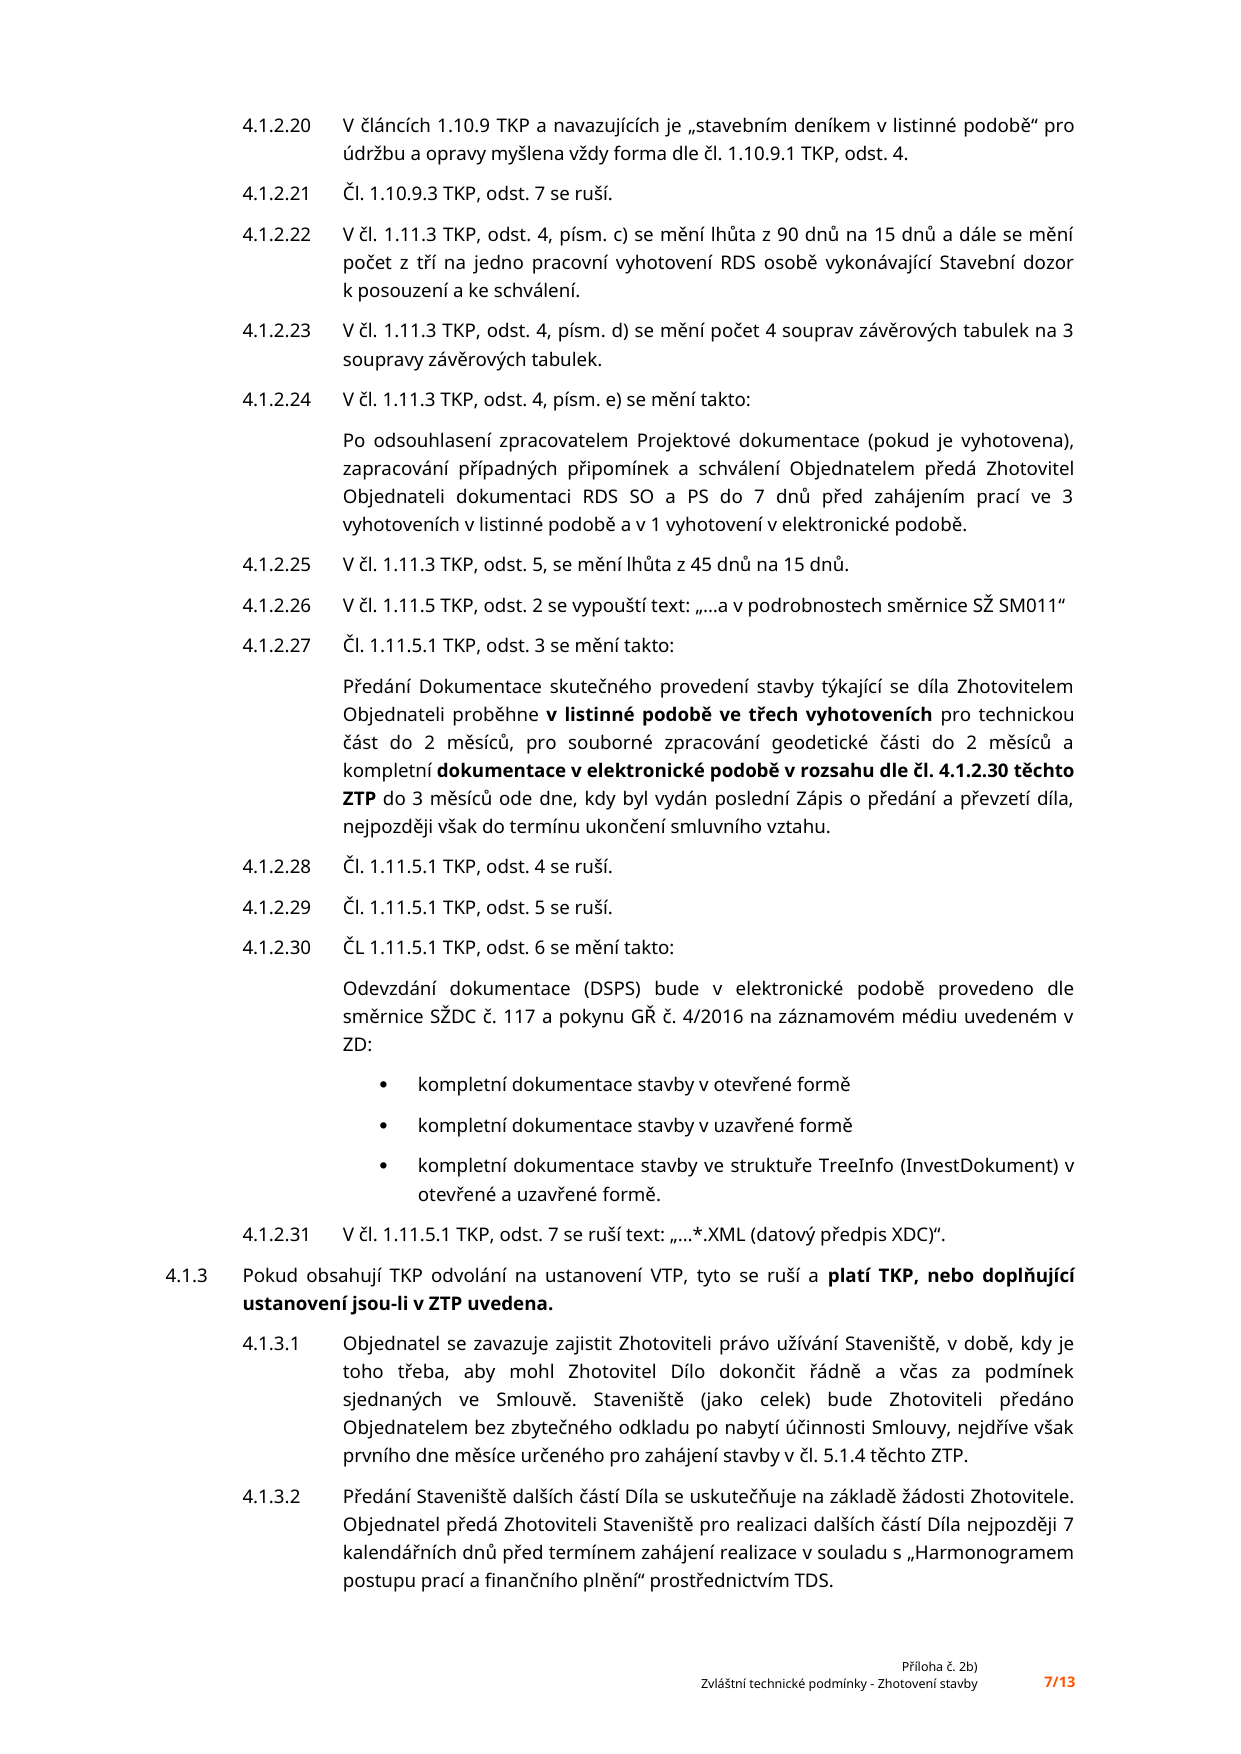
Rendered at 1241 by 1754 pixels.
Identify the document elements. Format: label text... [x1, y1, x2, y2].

list kompletní dokumentace stavby v uzavřené formě [380, 1112, 1075, 1138]
text Čl. 1.11.5.1 TKP, odst. 4 se ruší. [242, 854, 1075, 879]
text Objednatel se zavazuje zajistit Zhotoviteli právo užívání Staveniště, v době, kdy je toho třeba, aby mohl Zhotovitel Dílo dokončit řádně a včas za podmínek sjednaných ve Smlouvě. Staveniště (jako celek) bude Zhotoviteli předáno Objednatelem bez zbytečného odkladu po nabytí účinnosti Smlouvy, nejdříve však prvního dne měsíce určeného pro zahájení stavby v čl. 5.1.4 těchto ZTP. [242, 1330, 1075, 1468]
text Čl. 1.11.5.1 TKP, odst. 5 se ruší. [242, 894, 1075, 920]
list Po odsouhlasení zpracovatelem Projektové dokumentace (pokud je vyhotovena), zapracování případných připomínek a schválení Objednatelem předá Zhotovitel Objednateli dokumentaci RDS SO a PS do 7 dnů před zahájením prací ve 3 vyhotoveních v listinné podobě a v 1 vyhotovení v elektronické podobě. [343, 427, 1075, 536]
text Čl. 1.11.5.1 TKP, odst. 3 se mění takto: [242, 632, 1075, 658]
list kompletní dokumentace stavby ve struktuře TreeInfo (InvestDokument) v otevřené a uzavřené formě. [380, 1153, 1075, 1206]
text V čl. 1.11.3 TKP, odst. 4, písm. d) se mění počet 4 souprav závěrových tabulek na 3 soupravy závěrových tabulek. [242, 318, 1075, 371]
text Čl. 1.10.9.3 TKP, odst. 7 se ruší. [242, 181, 1075, 206]
text V čl. 1.11.3 TKP, odst. 4, písm. c) se mění lhůta z 90 dnů na 15 dnů a dále se mění počet z tří na jedno pracovní vyhotovení RDS osobě vykonávající Stavební dozor k posouzení a ke schválení. [242, 221, 1075, 303]
text V čl. 1.11.3 TKP, odst. 4, písm. e) se mění takto: [242, 386, 1075, 412]
text V čl. 1.11.5.1 TKP, odst. 7 se ruší text: „…*.XML (datový předpis XDC)“. [242, 1221, 1075, 1247]
text V článcích 1.10.9 TKP a navazujících je „stavebním deníkem v listinné podobě“ pro údržbu a opravy myšlena vždy forma dle čl. 1.10.9.1 TKP, odst. 4. [242, 112, 1075, 166]
text Předání Staveniště dalších částí Díla se uskutečňuje na základě žádosti Zhotovitele. Objednatel předá Zhotoviteli Staveniště pro realizaci dalších částí Díla nejpozději 7 kalendářních dnů před termínem zahájení realizace v souladu s „Harmonogramem postupu prací a finančního plnění“ prostřednictvím TDS. [242, 1483, 1075, 1593]
list Předání Dokumentace skutečného provedení stavby týkající se díla Zhotovitelem Objednateli proběhne v listinné podobě ve třech vyhotoveních pro technickou část do 2 měsíců, pro souborné zpracování geodetické části do 2 měsíců a kompletní dokumentace v elektronické podobě v rozsahu dle čl. 4.1.2.30 těchto ZTP do 3 měsíců ode dne, kdy byl vydán poslední Zápis o předání a převzetí díla, nejpozději však do termínu ukončení smluvního vztahu. [343, 673, 1075, 839]
list kompletní dokumentace stavby v otevřené formě [380, 1072, 1075, 1097]
text Pokud obsahují TKP odvolání na ustanovení VTP, tyto se ruší a platí TKP, nebo doplňující ustanovení jsou-li v ZTP uvedena. [165, 1262, 1075, 1315]
text V čl. 1.11.3 TKP, odst. 5, se mění lhůta z 45 dnů na 15 dnů. [242, 551, 1075, 577]
list Odevzdání dokumentace (DSPS) bude v elektronické podobě provedeno dle směrnice SŽDC č. 117 a pokynu GŘ č. 4/2016 na záznamovém médiu uvedeném v ZD: [343, 975, 1075, 1057]
text ČL 1.11.5.1 TKP, odst. 6 se mění takto: [242, 935, 1075, 960]
text V čl. 1.11.5 TKP, odst. 2 se vypouští text: „…a v podrobnostech směrnice SŽ SM011“ [242, 592, 1075, 617]
